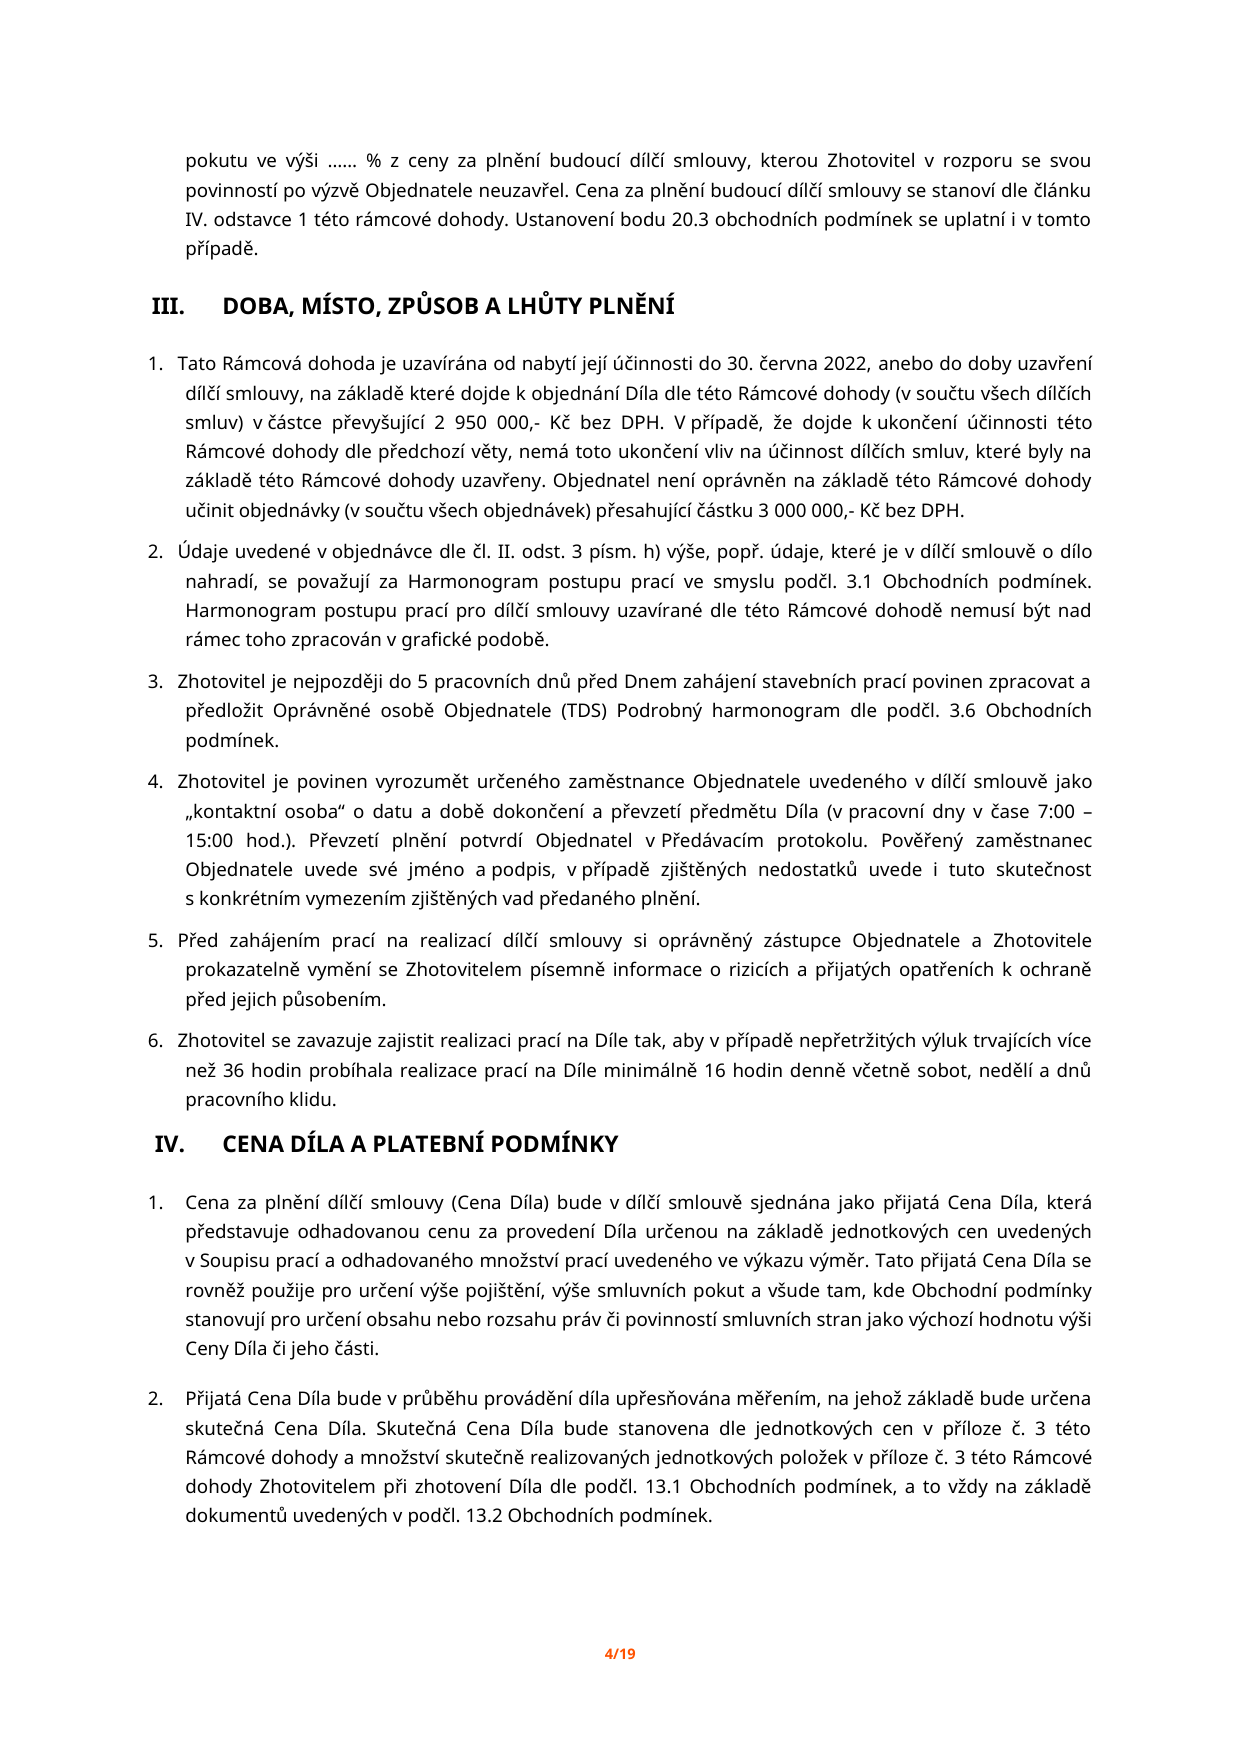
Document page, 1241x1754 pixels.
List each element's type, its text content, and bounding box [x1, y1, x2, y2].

list DOBA, MÍSTO, ZPŮSOB A LHŮTY PLNĚNÍ [185, 290, 1093, 321]
text Zhotovitel je povinen vyrozumět určeného zaměstnance Objednatele uvedeného v dílčí smlouvě jako „kontaktní osoba“ o datu a době dokončení a převzetí předmětu Díla (v pracovní dny v čase 7:00 – 15:00 hod.). Převzetí plnění potvrdí Objednatel v Předávacím protokolu. Pověřený zaměstnanec Objednatele uvede své jméno a podpis, v případě zjištěných nedostatků uvede i tuto skutečnost s konkrétním vymezením zjištěných vad předaného plnění. [148, 769, 1093, 911]
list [148, 148, 1093, 261]
text Údaje uvedené v objednávce dle čl. II. odst. 3 písm. h) výše, popř. údaje, které je v dílčí smlouvě o dílo nahradí, se považují za Harmonogram postupu prací ve smyslu podčl. 3.1 Obchodních podmínek. Harmonogram postupu prací pro dílčí smlouvy uzavírané dle této Rámcové dohodě nemusí být nad rámec toho zpracován v grafické podobě. [148, 539, 1093, 652]
list CENA DÍLA A PLATEBNÍ PODMÍNKY [185, 1128, 1093, 1159]
text Zhotovitel je nejpozději do 5 pracovních dnů před Dnem zahájení stavebních prací povinen zpracovat a předložit Oprávněné osobě Objednatele (TDS) Podrobný harmonogram dle podčl. 3.6 Obchodních podmínek. [148, 668, 1093, 752]
list Přijatá Cena Díla bude v průběhu provádění díla upřesňována měřením, na jehož základě bude určena skutečná Cena Díla. Skutečná Cena Díla bude stanovena dle jednotkových cen v příloze č. 3 této Rámcové dohody a množství skutečně realizovaných jednotkových položek v příloze č. 3 této Rámcové dohody Zhotovitelem při zhotovení Díla dle podčl. 13.1 Obchodních podmínek, a to vždy na základě dokumentů uvedených v podčl. 13.2 Obchodních podmínek. [148, 1386, 1093, 1528]
list Cena za plnění dílčí smlouvy (Cena Díla) bude v dílčí smlouvě sjednána jako přijatá Cena Díla, která představuje odhadovanou cenu za provedení Díla určenou na základě jednotkových cen uvedených v Soupisu prací a odhadovaného množství prací uvedeného ve výkazu výměr. Tato přijatá Cena Díla se rovněž použije pro určení výše pojištění, výše smluvních pokut a všude tam, kde Obchodní podmínky stanovují pro určení obsahu nebo rozsahu práv či povinností smluvních stran jako výchozí hodnotu výši Ceny Díla či jeho části. [148, 1189, 1093, 1361]
text Zhotovitel se zavazuje zajistit realizaci prací na Díle tak, aby v případě nepřetržitých výluk trvajících více než 36 hodin probíhala realizace prací na Díle minimálně 16 hodin denně včetně sobot, nedělí a dnů pracovního klidu. [148, 1028, 1093, 1112]
list Tato Rámcová dohoda je uzavírána od nabytí její účinnosti do 30. června 2022, anebo do doby uzavření dílčí smlouvy, na základě které dojde k objednání Díla dle této Rámcové dohody (v součtu všech dílčích smluv) v částce převyšující 2 950 000,- Kč bez DPH. V případě, že dojde k ukončení účinnosti této Rámcové dohody dle předchozí věty, nemá toto ukončení vliv na účinnost dílčích smluv, které byly na základě této Rámcové dohody uzavřeny. Objednatel není oprávněn na základě této Rámcové dohody učinit objednávky (v součtu všech objednávek) přesahující částku 3 000 000,- Kč bez DPH. [148, 351, 1093, 522]
text Před zahájením prací na realizací dílčí smlouvy si oprávněný zástupce Objednatele a Zhotovitele prokazatelně vymění se Zhotovitelem písemně informace o rizicích a přijatých opatřeních k ochraně před jejich působením. [148, 927, 1093, 1012]
